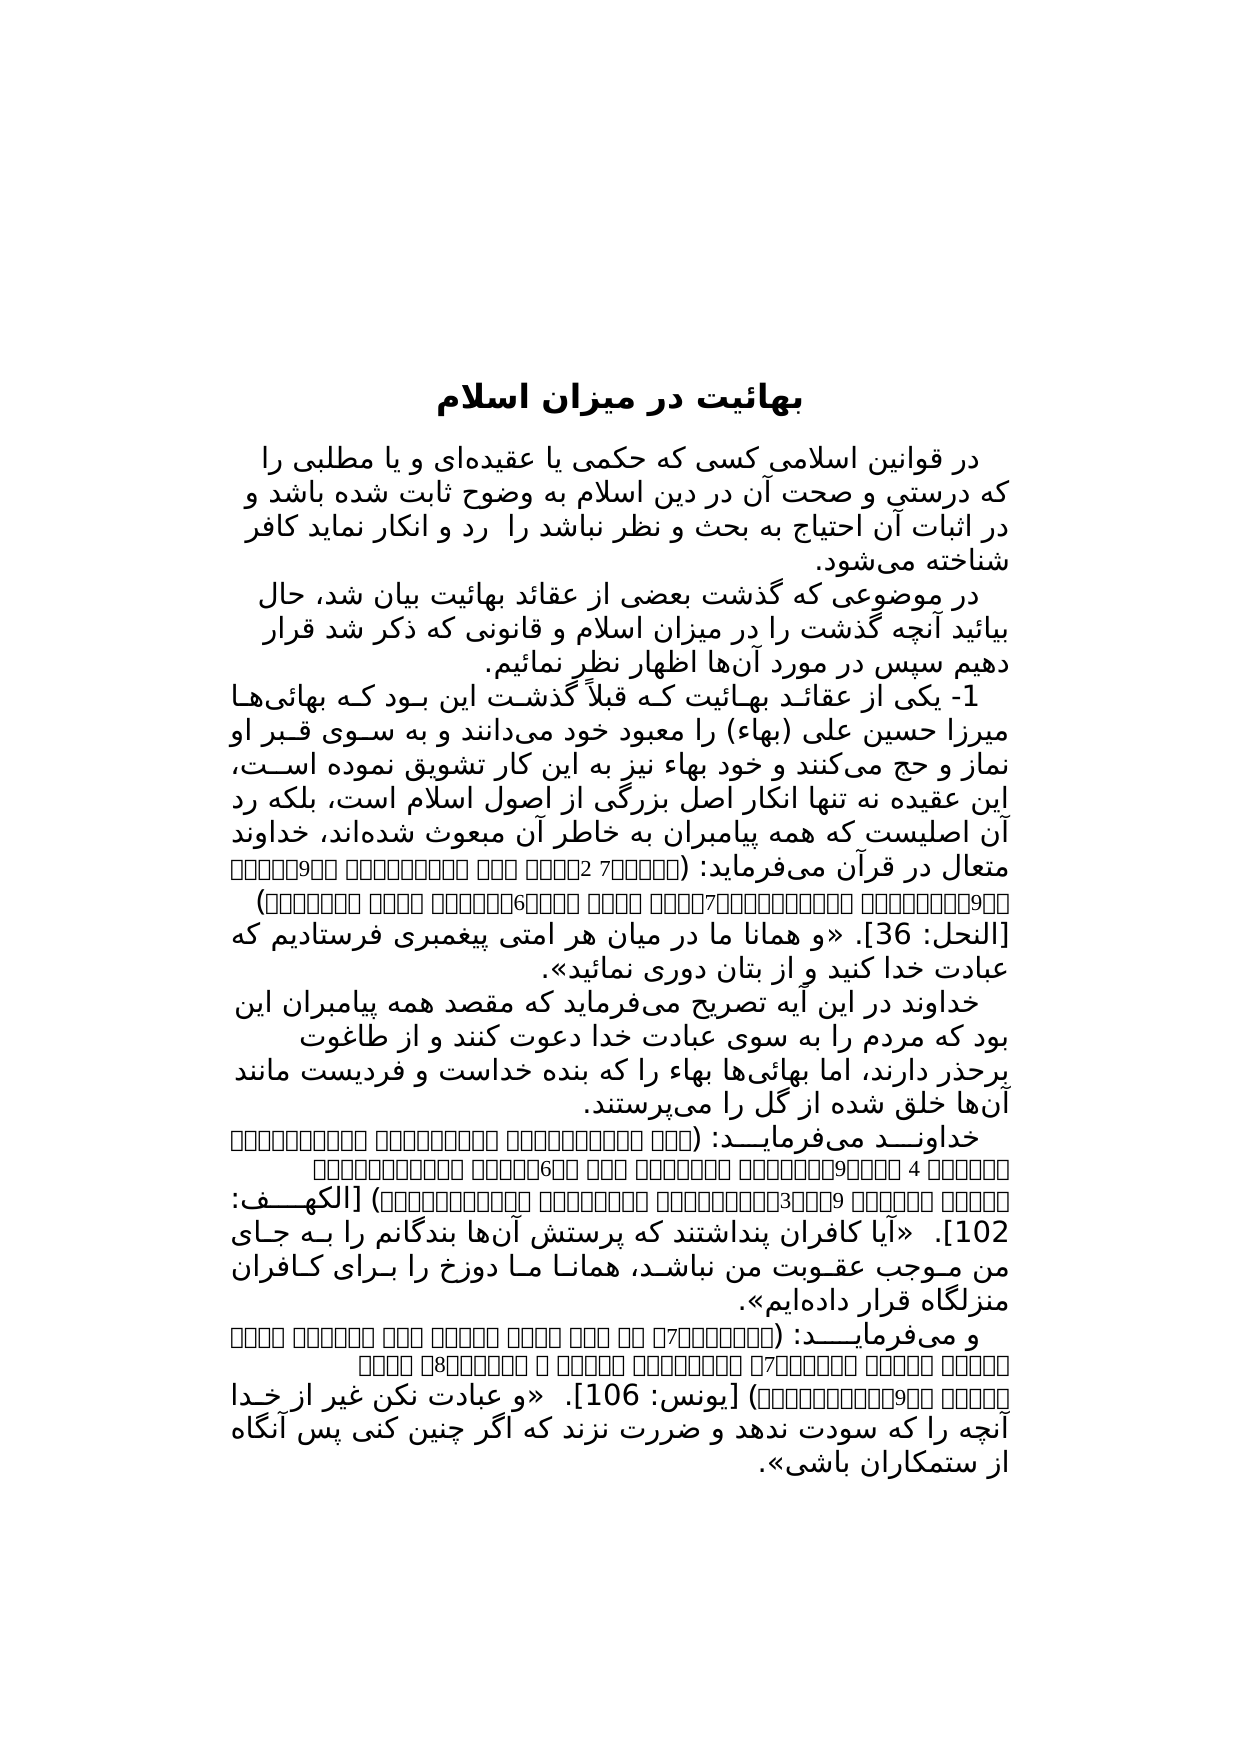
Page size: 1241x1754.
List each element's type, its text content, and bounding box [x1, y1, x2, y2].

text و می‌فرماید: ﴿ ﴾ [یونس: 106]. «و عبادت نکن غیر از خدا آنچه را که سودت ندهد و ضررت نزند که اگر چنین کنی پس آنگاه از ستمکاران باشی». [230, 1317, 1010, 1480]
text بهائیت در میزان اسلام [230, 378, 1010, 417]
text در قوانین اسلامی کسی که حکمی یا عقیده‌ای و یا مطلبی را که درستی و صحت آن در دین اسلام به وضوح ثابت شده باشد و در اثبات آن احتیاج به بحث و نظر نباشد را رد و انکار نماید کافر شناخته می‌شود. [230, 442, 1010, 577]
text 1- یکی از عقائد بهائیت که قبلاً گذشت این بود که بهائی‌ها میرزا حسین علی (بهاء) را معبود خود می‌دانند و به سوی قبر او نماز و حج می‌کنند و خود بهاء نیز به این کار تشویق نموده است، این عقیده نه تنها انکار اصل بزرگی از اصول اسلام است، بلکه رد آن اصلیست که همه پیامبران به خاطر آن مبعوث شده‌اند، خداوند متعال در قرآن می‌فرماید: ﴿ ﴾ [النحل: 36]. «و همانا ما در میان هر امتی پیغمبری فرستادیم که عبادت خدا کنید و از بتان دوری نمائید». [230, 679, 1010, 985]
text خداوند در این آیه تصریح می‌فرماید که مقصد همه پیامبران این بود که مردم را به سوی عبادت خدا دعوت کنند و از طاغوت برحذر دارند، اما بهائی‌ها بهاء را که بنده خداست و فردیست مانند آن‌ها خلق شده از گل را می‌پرستند. [230, 985, 1010, 1121]
text در موضوعی که گذشت بعضی از عقائد بهائیت بیان شد، حال بیائید آنچه گذشت را در میزان اسلام و قانونی که ذکر شد قرار دهیم سپس در مورد آن‌ها اظهار نظر نمائیم. [230, 577, 1010, 679]
text خداوند می‌فرماید: ﴿ ﴾ [الکهف: 102]. «آیا کافران پنداشتند که پرستش آن‌ها بندگانم را به جای من موجب عقوبت من نباشد، همانا ما دوزخ را برای کافران منزلگاه قرار داده‌ایم». [230, 1121, 1010, 1317]
